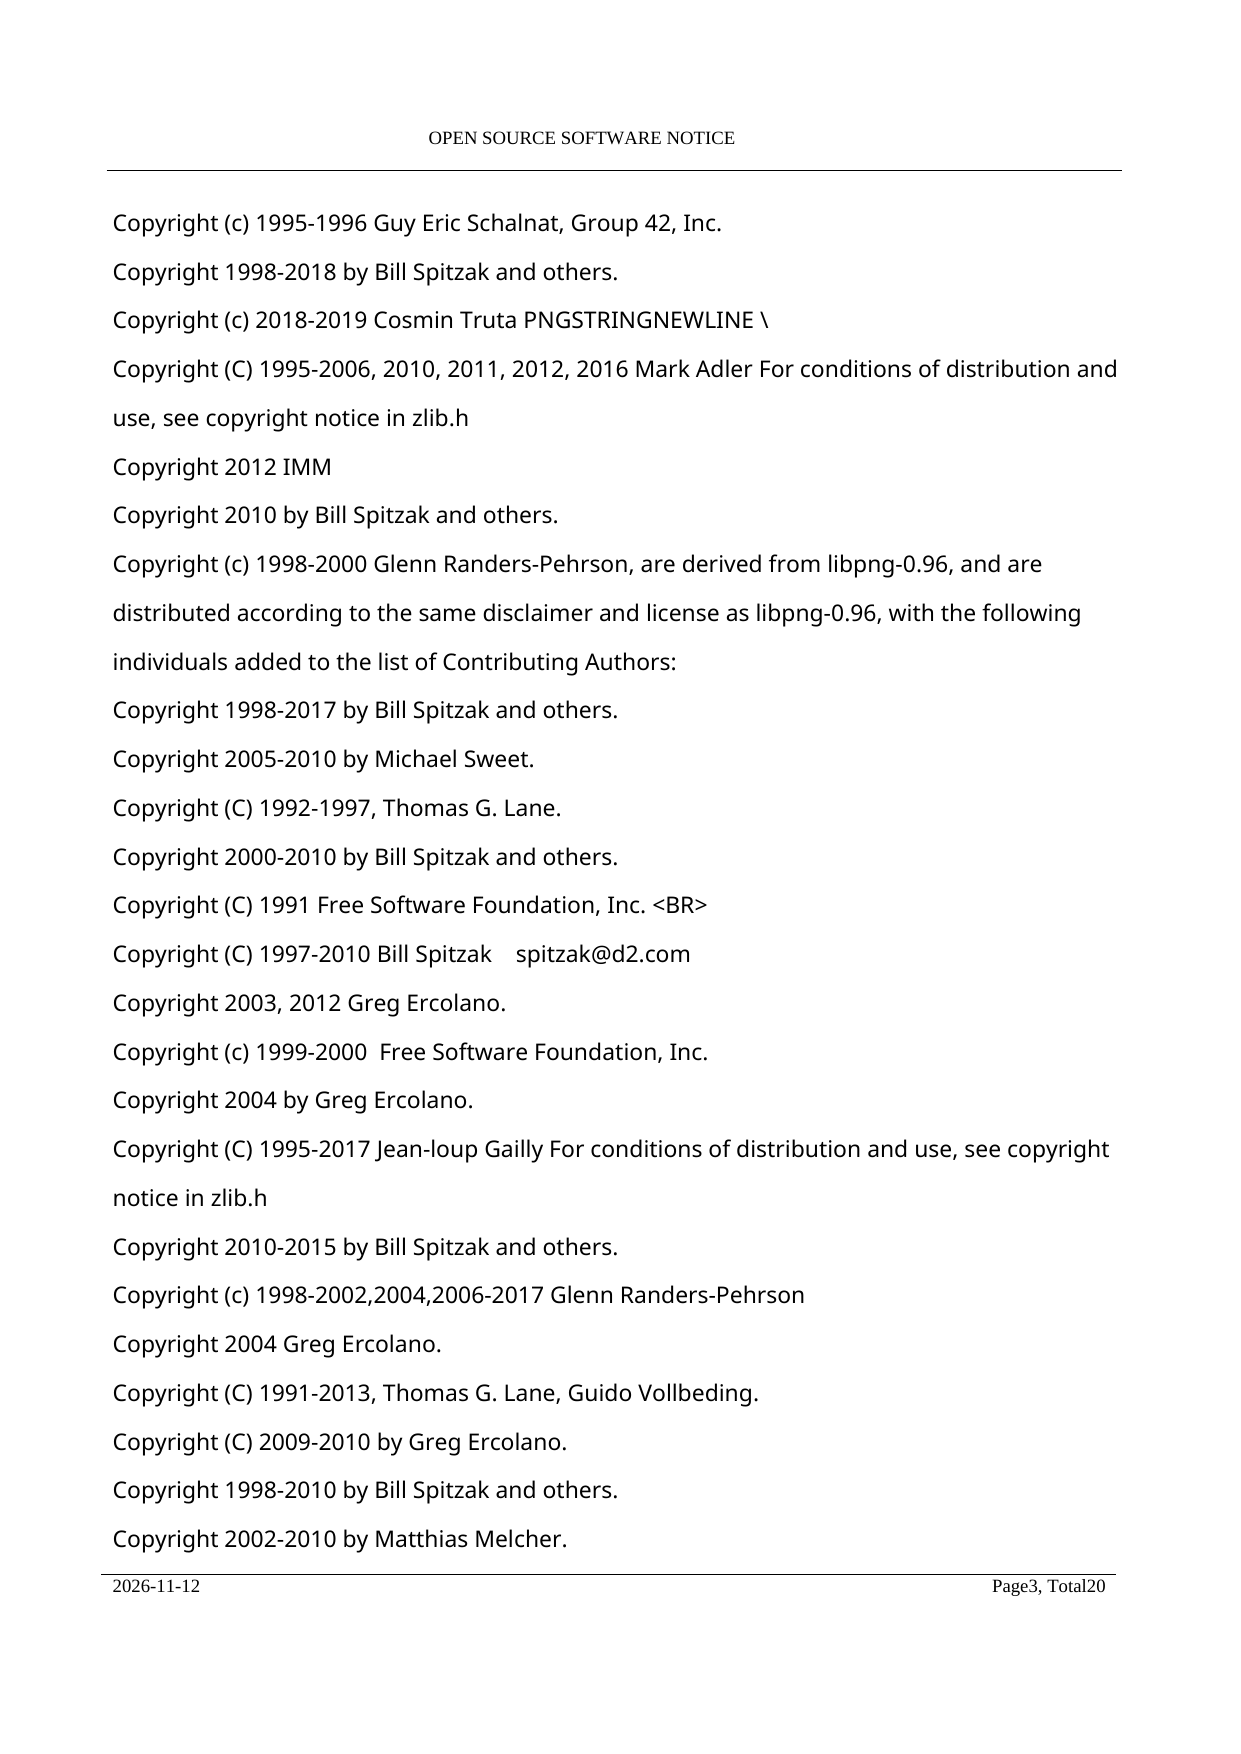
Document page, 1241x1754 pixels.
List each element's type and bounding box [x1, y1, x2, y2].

text [112, 206, 1128, 1555]
